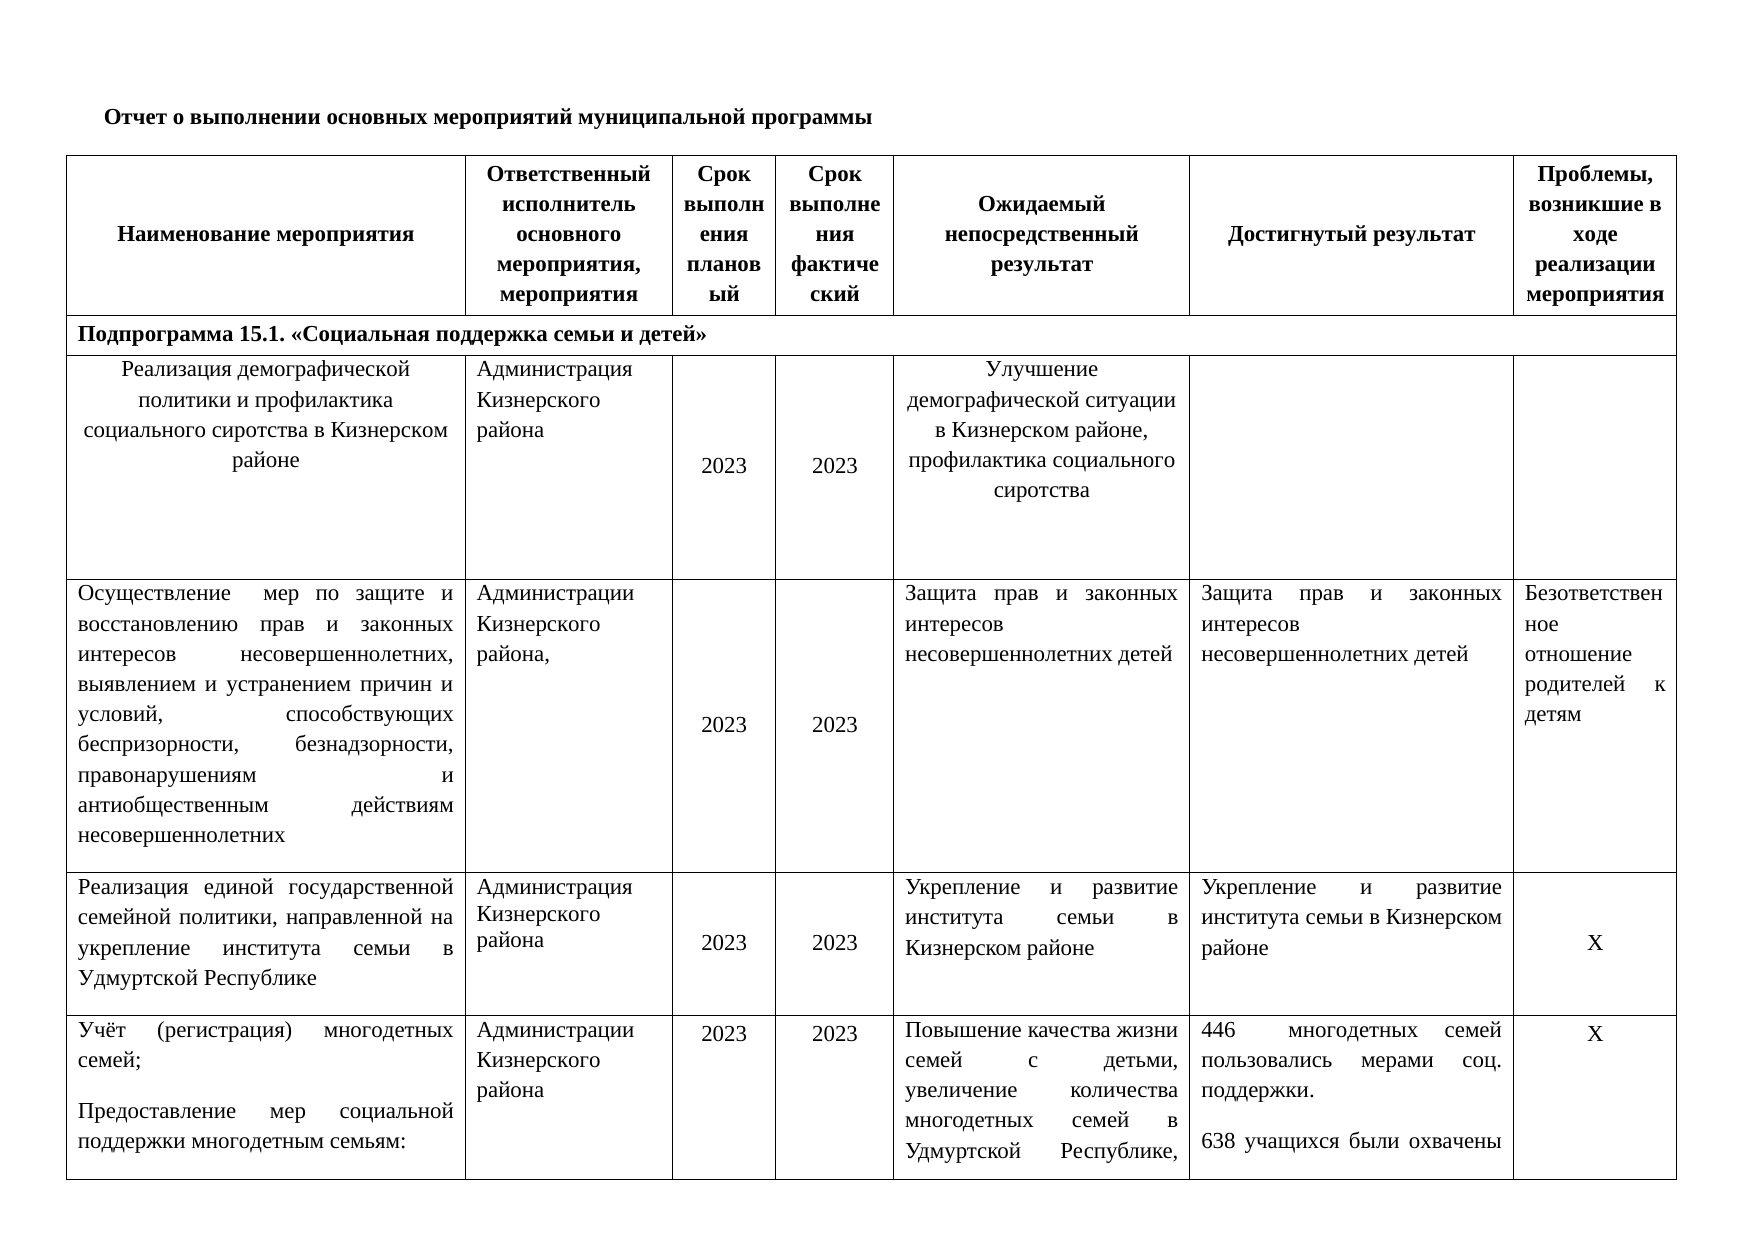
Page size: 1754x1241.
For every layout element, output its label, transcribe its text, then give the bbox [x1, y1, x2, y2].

table_cell [1190, 356, 1513, 578]
table_cell Администрации Кизнерского района, [466, 580, 672, 872]
table_cell 2023 [673, 873, 775, 1015]
table_cell 2023 [776, 873, 893, 1015]
table_cell Защита прав и законных интересов несовершеннолетних детей [894, 580, 1189, 872]
table_header Наименование мероприятия [67, 156, 465, 315]
table_cell 2023 [776, 356, 893, 578]
table_header Ответственный исполнитель основного мероприятия, мероприятия [466, 156, 672, 315]
table_cell Администрация Кизнерского района [466, 873, 672, 1015]
table_cell 2023 [776, 580, 893, 872]
table_cell Х [1514, 1016, 1676, 1178]
table_header Срок выполнения плановый [673, 156, 775, 315]
table_cell Реализация демографической политики и профилактика социального сиротства в Кизнерском районе [67, 356, 465, 578]
table_cell Х [1514, 873, 1676, 1015]
text Отчет о выполнении основных мероприятий муниципальной программы [103, 103, 1695, 130]
table_cell Реализация единой государственной семейной политики, направленной на укрепление института семьи в Удмуртской Республике [67, 873, 465, 1015]
table_header Проблемы, возникшие в ходе реализации мероприятия [1514, 156, 1676, 315]
table_cell 2023 [673, 356, 775, 578]
table_cell Безответственное отношение родителей к детям [1514, 580, 1676, 872]
table_header Срок выполнения фактический [776, 156, 893, 315]
table_cell Защита прав и законных интересов несовершеннолетних детей [1190, 580, 1513, 872]
table_cell Администрации Кизнерского района [466, 1016, 672, 1178]
table_cell Улучшение демографической ситуации в Кизнерском районе, профилактика социального сиротства [894, 356, 1189, 578]
table_cell [1514, 356, 1676, 578]
table_cell Осуществление мер по защите и восстановлению прав и законных интересов несовершеннолетних, выявлением и устранением причин и условий, способствующих беспризорности, безнадзорности, правонарушениям и антиобщественным действиям несовершеннолетних [67, 580, 465, 872]
table_cell Администрация Кизнерского района [466, 356, 672, 578]
table_header Достигнутый результат [1190, 156, 1513, 315]
table_header Ожидаемый непосредственный результат [894, 156, 1189, 315]
table_cell Подпрограмма 15.1. «Социальная поддержка семьи и детей» [67, 316, 1676, 354]
table_cell Укрепление и развитие института семьи в Кизнерском районе [894, 873, 1189, 1015]
table_cell Укрепление и развитие института семьи в Кизнерском районе [1190, 873, 1513, 1015]
table_cell 2023 [776, 1016, 893, 1178]
table_cell 2023 [673, 580, 775, 872]
table_cell 2023 [673, 1016, 775, 1178]
